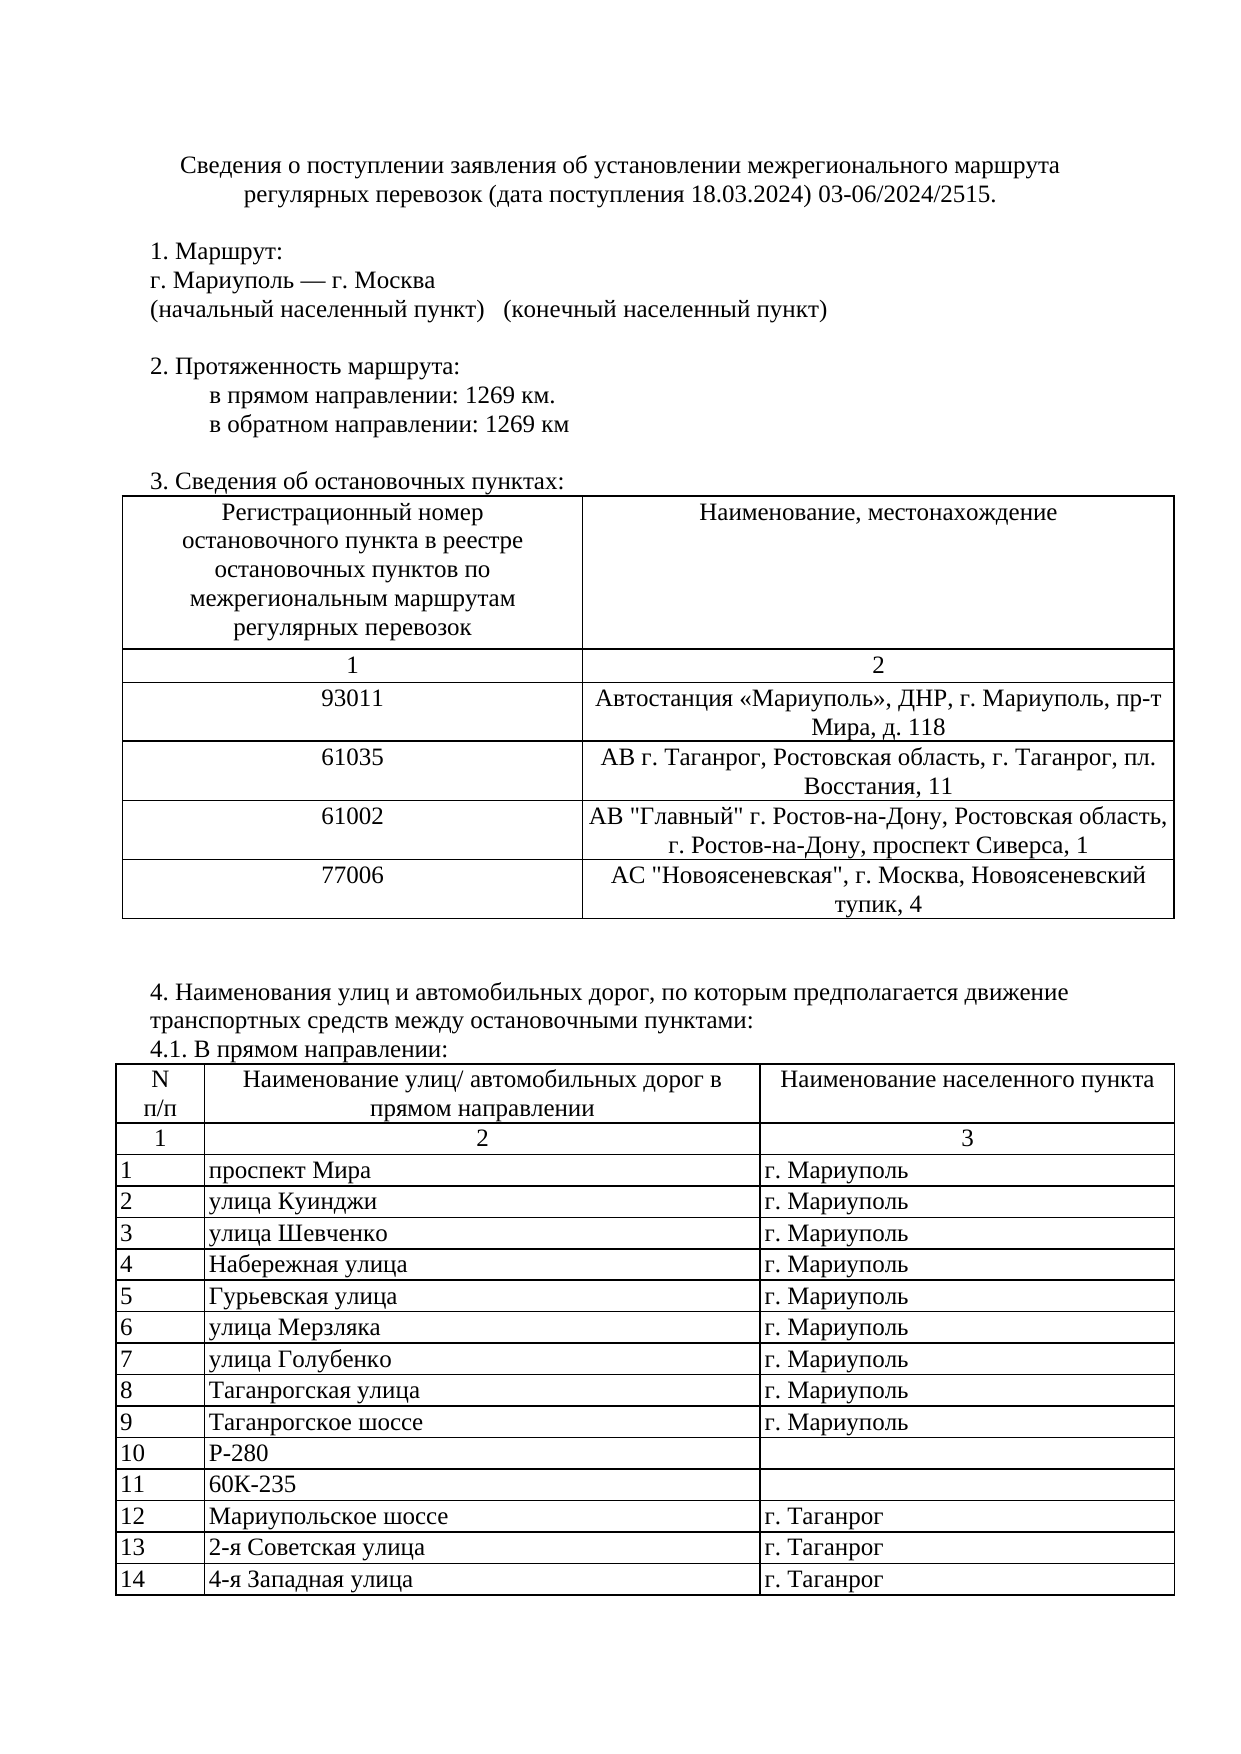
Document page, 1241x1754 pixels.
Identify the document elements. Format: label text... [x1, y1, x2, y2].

text 2. Протяженность маршрута: [150, 351, 1090, 380]
table_header Наименование улиц/ автомобильных дорог в прямом направлении [205, 1065, 759, 1122]
table_header Регистрационный номер остановочного пункта в реестре остановочных пунктов по межрегиональным маршрутам регулярных перевозок [123, 497, 582, 648]
table_cell АВ г. Таганрог, Ростовская область, г. Таганрог, пл. Восстания, 11 [583, 742, 1173, 799]
table_cell 77006 [123, 860, 582, 918]
table_cell 1 [123, 650, 582, 681]
table_cell 10 [117, 1438, 204, 1468]
table_cell 93011 [123, 683, 582, 740]
table_cell Автостанция «Мариуполь», ДНР, г. Мариуполь, пр-т Мира, д. 118 [583, 683, 1173, 740]
table_cell 4-я Западная улица [205, 1564, 759, 1594]
table_cell г. Таганрог [761, 1564, 1174, 1594]
text в прямом направлении: 1269 км. [150, 380, 1090, 409]
table_cell 12 [117, 1501, 204, 1531]
table_cell 5 [117, 1281, 204, 1311]
table_cell АС "Новоясеневская", г. Москва, Новоясеневский тупик, 4 [583, 860, 1173, 918]
table_cell улица Мерзляка [205, 1312, 759, 1342]
table_cell 60К-235 [205, 1470, 759, 1499]
table_header Наименование населенного пункта [761, 1065, 1174, 1122]
table_cell Мариупольское шоссе [205, 1501, 759, 1531]
text 4. Наименования улиц и автомобильных дорог, по которым предполагается движение транспортных средств между остановочными пунктами: [150, 977, 1090, 1034]
table_cell г. Мариуполь [761, 1187, 1174, 1216]
table_cell 2 [583, 650, 1173, 681]
table_cell г. Таганрог [761, 1533, 1174, 1562]
table_cell 9 [117, 1407, 204, 1437]
table_cell Набережная улица [205, 1250, 759, 1279]
table_cell г. Мариуполь [761, 1218, 1174, 1248]
table_cell 6 [117, 1312, 204, 1342]
table_header Наименование, местонахождение [583, 497, 1173, 648]
table_cell Р-280 [205, 1438, 759, 1468]
table_cell 1 [117, 1155, 204, 1185]
table_cell г. Мариуполь [761, 1250, 1174, 1279]
table_cell 2 [205, 1124, 759, 1153]
table_cell 61002 [123, 801, 582, 858]
table_cell 2-я Советская улица [205, 1533, 759, 1562]
table_cell Таганрогская улица [205, 1375, 759, 1405]
table_cell 2 [117, 1187, 204, 1216]
table_cell г. Мариуполь [761, 1281, 1174, 1311]
table_cell 13 [117, 1533, 204, 1562]
table_cell г. Таганрог [761, 1501, 1174, 1531]
text 1. Маршрут: [150, 236, 1090, 265]
table_cell 4 [117, 1250, 204, 1279]
text 4.1. В прямом направлении: [150, 1034, 1090, 1063]
table_cell 8 [117, 1375, 204, 1405]
table_cell 11 [117, 1470, 204, 1499]
table_header N п/п [117, 1065, 204, 1122]
table_cell г. Мариуполь [761, 1375, 1174, 1405]
table_cell г. Мариуполь [761, 1312, 1174, 1342]
table_cell 61035 [123, 742, 582, 799]
table_cell улица Шевченко [205, 1218, 759, 1248]
table_cell 7 [117, 1344, 204, 1374]
table_cell Таганрогское шоссе [205, 1407, 759, 1437]
table_cell 1 [117, 1124, 204, 1153]
table_cell АВ "Главный" г. Ростов-на-Дону, Ростовская область, г. Ростов-на-Дону, проспект Сиверса, 1 [583, 801, 1173, 858]
table_cell [761, 1470, 1174, 1499]
text Сведения о поступлении заявления об установлении межрегионального маршрута регулярных перевозок (дата поступления 18.03.2024) 03-06/2024/2515. [150, 150, 1090, 207]
table_cell г. Мариуполь [761, 1344, 1174, 1374]
text 3. Сведения об остановочных пунктах: [150, 466, 1090, 495]
table_cell 3 [117, 1218, 204, 1248]
table_cell улица Голубенко [205, 1344, 759, 1374]
table_cell 3 [761, 1124, 1174, 1153]
table_cell [761, 1438, 1174, 1468]
text в обратном направлении: 1269 км [150, 409, 1090, 437]
table_cell г. Мариуполь [761, 1155, 1174, 1185]
table_cell 14 [117, 1564, 204, 1594]
text (начальный населенный пункт) (конечный населенный пункт) [150, 294, 1090, 322]
table_cell улица Куинджи [205, 1187, 759, 1216]
table_cell г. Мариуполь [761, 1407, 1174, 1437]
table_cell Гурьевская улица [205, 1281, 759, 1311]
text г. Мариуполь — г. Москва [150, 265, 1090, 294]
table_cell проспект Мира [205, 1155, 759, 1185]
